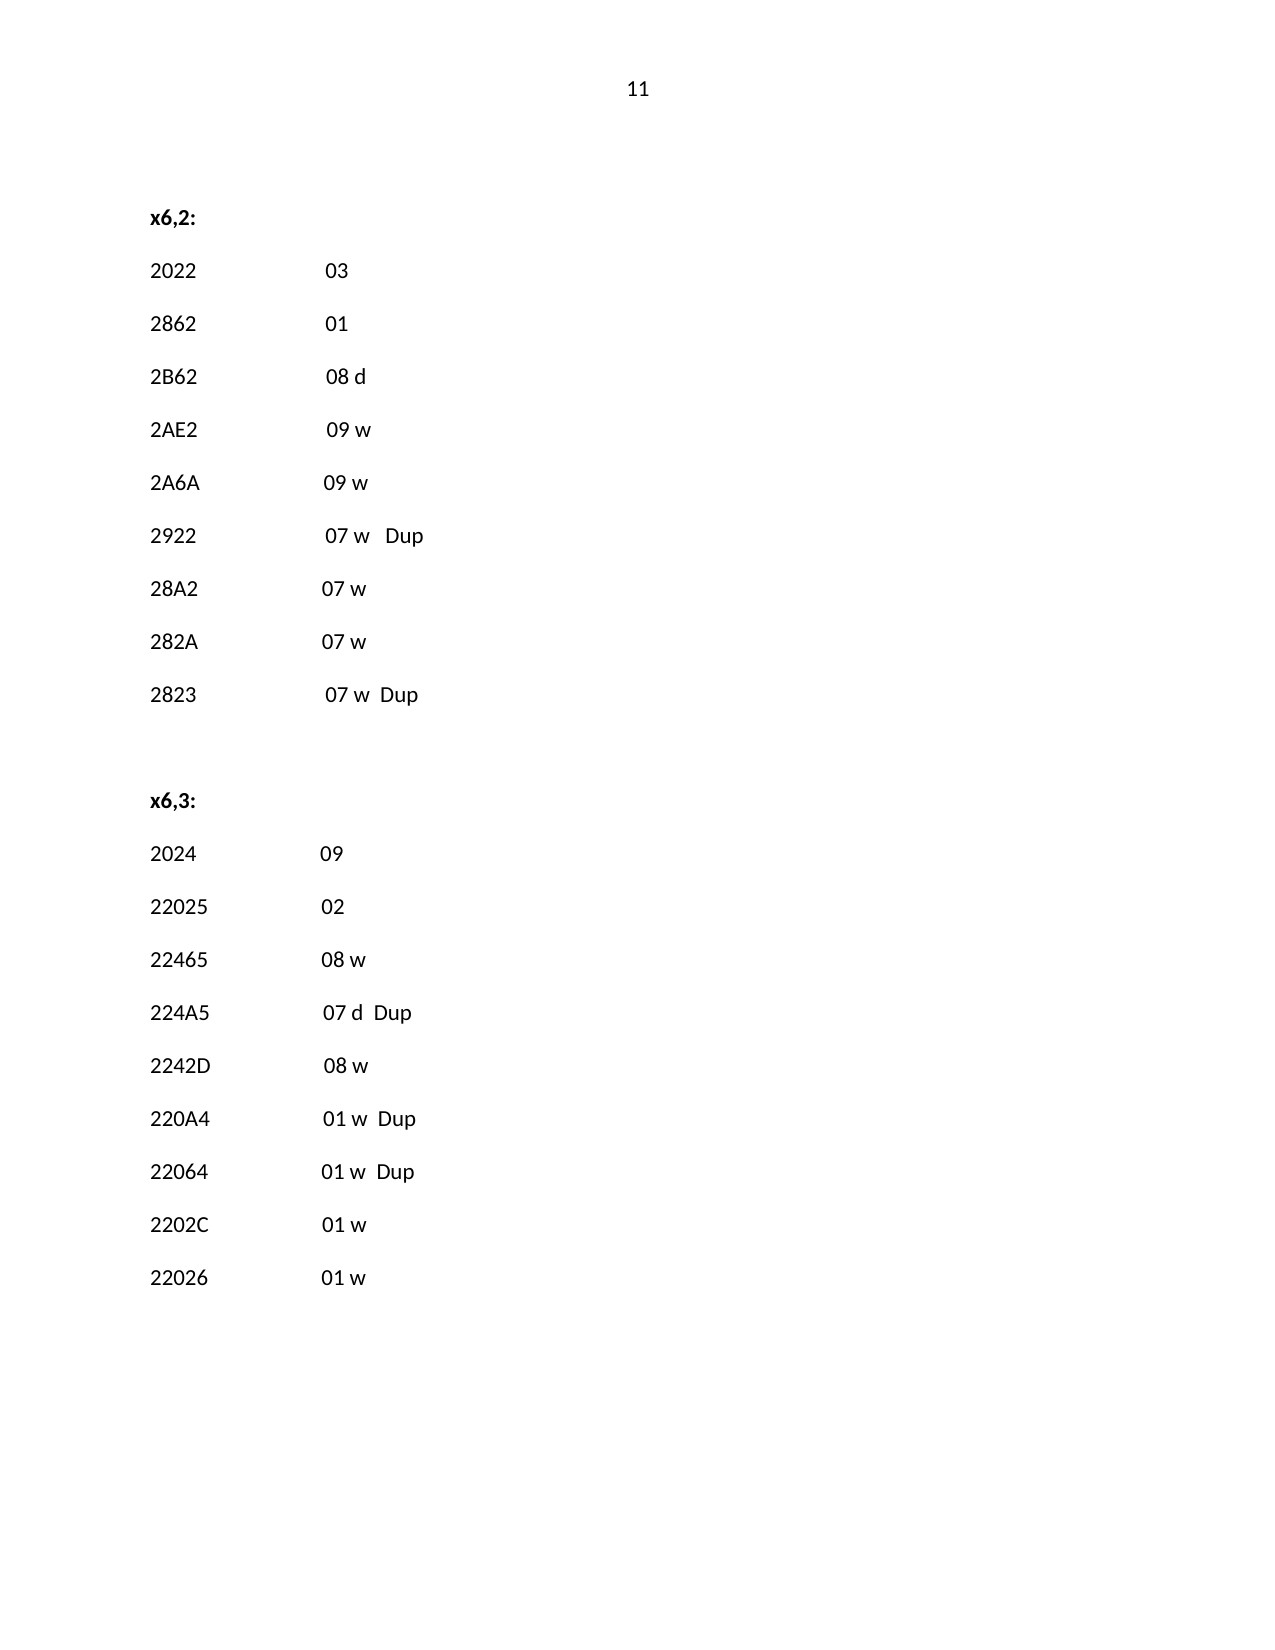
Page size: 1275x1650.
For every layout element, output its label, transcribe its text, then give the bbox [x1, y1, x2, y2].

text 2B62 08 d [150, 362, 1125, 390]
text 2AE2 09 w [150, 415, 1125, 443]
text 2024 09 [150, 839, 1125, 867]
text 2022 03 [150, 256, 1125, 284]
text 220A4 01 w Dup [150, 1104, 1125, 1132]
text 2922 07 w Dup [150, 521, 1125, 549]
text 22025 02 [150, 892, 1125, 920]
text 22026 01 w [150, 1263, 1125, 1291]
text 2823 07 w Dup [150, 680, 1125, 708]
text 2A6A 09 w [150, 468, 1125, 496]
text 282A 07 w [150, 627, 1125, 655]
text 2202C 01 w [150, 1210, 1125, 1238]
text 2862 01 [150, 309, 1125, 337]
text 22465 08 w [150, 945, 1125, 973]
text 2242D 08 w [150, 1051, 1125, 1079]
text x6,2: [150, 203, 1125, 231]
text x6,3: [150, 786, 1125, 814]
text 224A5 07 d Dup [150, 998, 1125, 1026]
text 28A2 07 w [150, 574, 1125, 602]
text 22064 01 w Dup [150, 1157, 1125, 1185]
